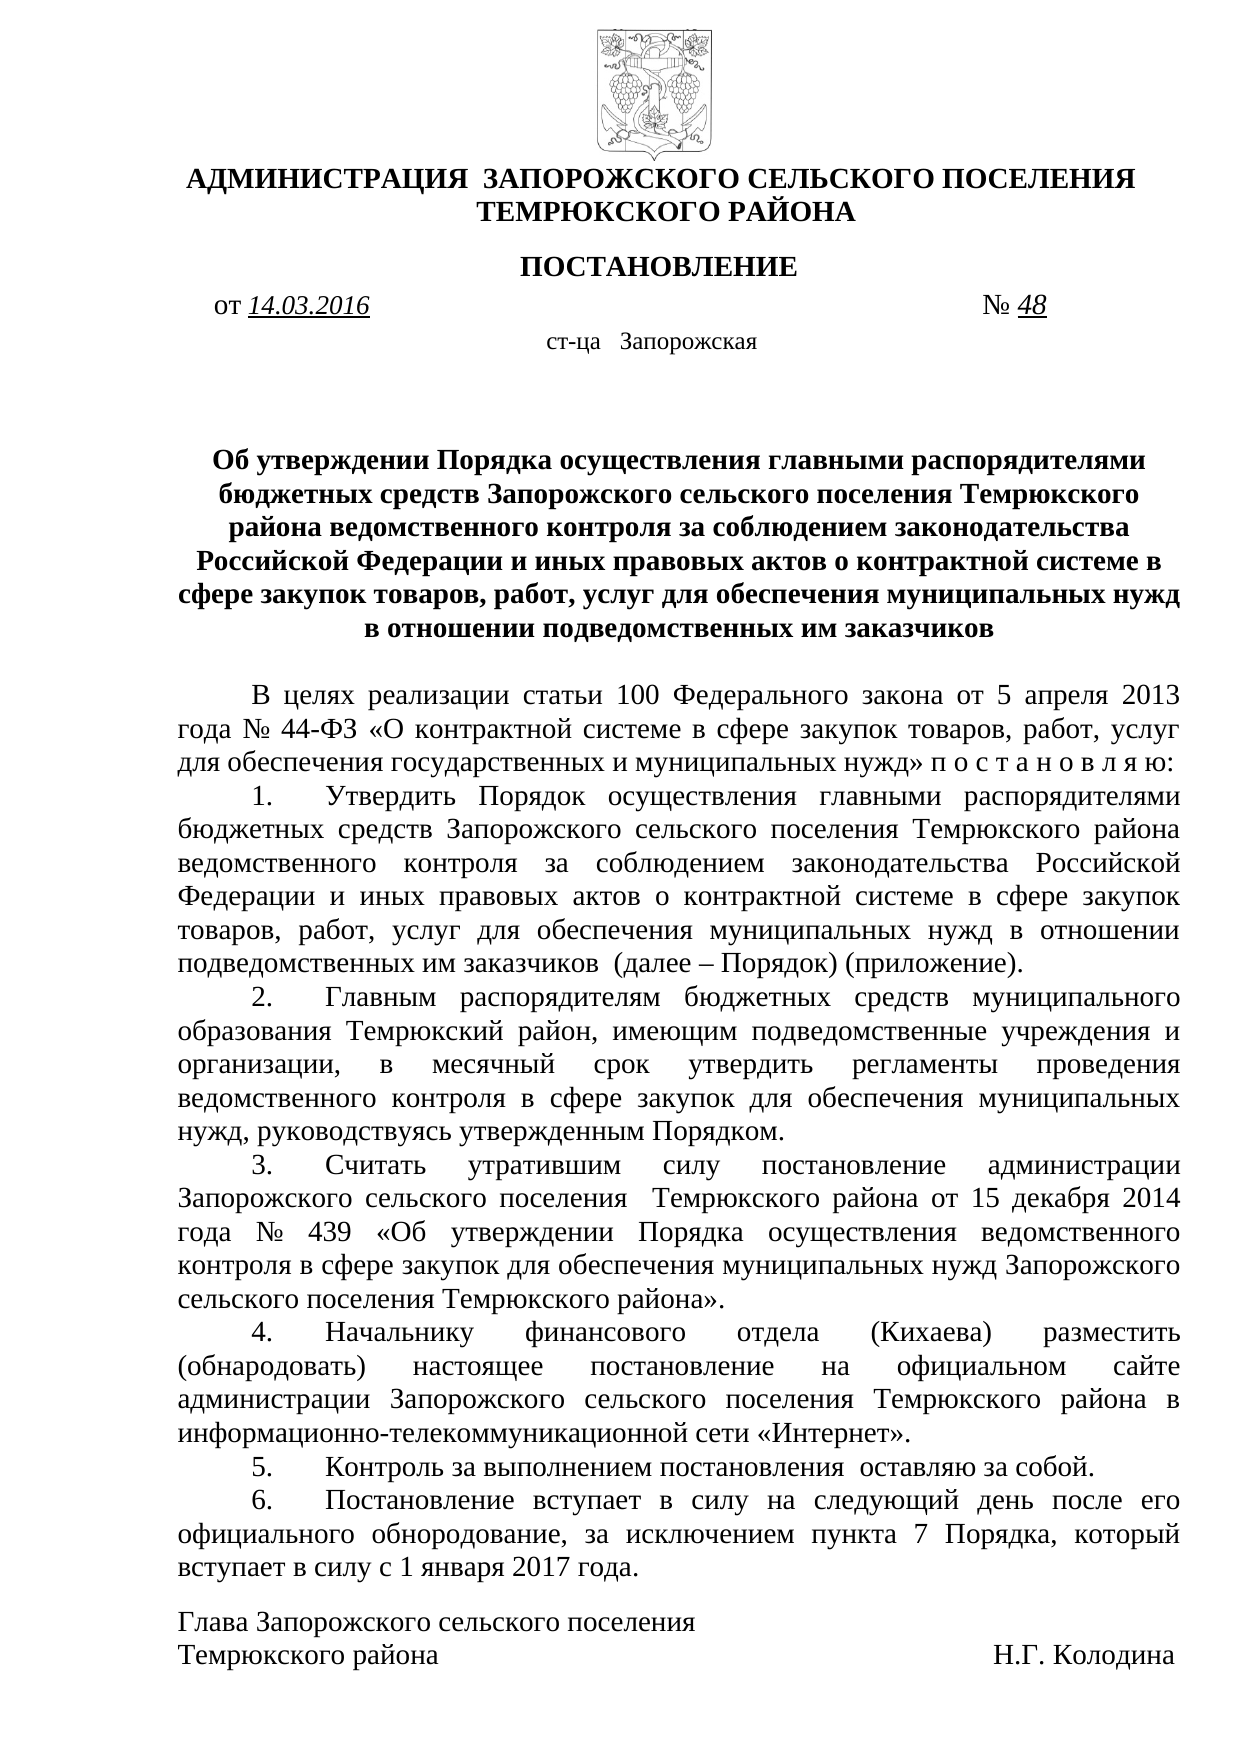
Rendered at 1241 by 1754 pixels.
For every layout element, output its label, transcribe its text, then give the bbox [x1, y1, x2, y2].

list Утвердить Порядок осуществления главными распорядителями бюджетных средств Запорожского сельского поселения Темрюкского района ведомственного контроля за соблюдением законодательства Российской Федерации и иных правовых актов о контрактной системе в сфере закупок товаров, работ, услуг для обеспечения муниципальных нужд в отношении подведомственных им заказчиков (далее – Порядок) (приложение). [177, 778, 1181, 979]
list Начальнику финансового отдела (Кихаева) разместить (обнародовать) настоящее постановление на официальном сайте администрации Запорожского сельского поселения Темрюкского района в информационно-телекоммуникационной сети «Интернет». [177, 1314, 1181, 1449]
text В целях реализации статьи 100 Федерального закона от 5 апреля 2013 года № 44-ФЗ «О контрактной системе в сфере закупок товаров, работ, услуг для обеспечения государственных и муниципальных нужд» п о с т а н о в л я ю: [177, 677, 1181, 778]
list Считать утратившим силу постановление администрации Запорожского сельского поселения Темрюкского района от 15 декабря 2014 года № 439 «Об утверждении Порядка осуществления ведомственного контроля в сфере закупок для обеспечения муниципальных нужд Запорожского сельского поселения Темрюкского района». [177, 1147, 1181, 1314]
text Об утверждении Порядка осуществления главными распорядителями бюджетных средств Запорожского сельского поселения Темрюкского района ведомственного контроля за соблюдением законодательства Российской Федерации и иных правовых актов о контрактной системе в сфере закупок товаров, работ, услуг для обеспечения муниципальных нужд в отношении подведомственных им заказчиков [177, 442, 1181, 644]
picture [593, 29, 713, 161]
list Главным распорядителям бюджетных средств муниципального образования Темрюкский район, имеющим подведомственные учреждения и организации, в месячный срок утвердить регламенты проведения ведомственного контроля в сфере закупок для обеспечения муниципальных нужд, руководствуясь утвержденным Порядком. [177, 979, 1181, 1147]
table_header АДМИНИСТРАЦИЯ ЗАПОРОЖСКОГО СЕЛЬСКОГО ПОСЕЛЕНИЯ ТЕМРЮКСКОГО РАЙОНА ПОСТАНОВЛЕНИЕ от 14.03.2016 № 48 ст-ца Запорожская [166, 30, 1156, 442]
list Постановление вступает в силу на следующий день после его официального обнородование, за исключением пункта 7 Порядка, который вступает в силу с 1 января 2017 года. [177, 1482, 1181, 1583]
list Контроль за выполнением постановления оставляю за собой. [177, 1449, 1181, 1482]
text Темрюкского района Н.Г. Колодина [177, 1637, 1181, 1671]
text Глава Запорожского сельского поселения [177, 1604, 1181, 1637]
